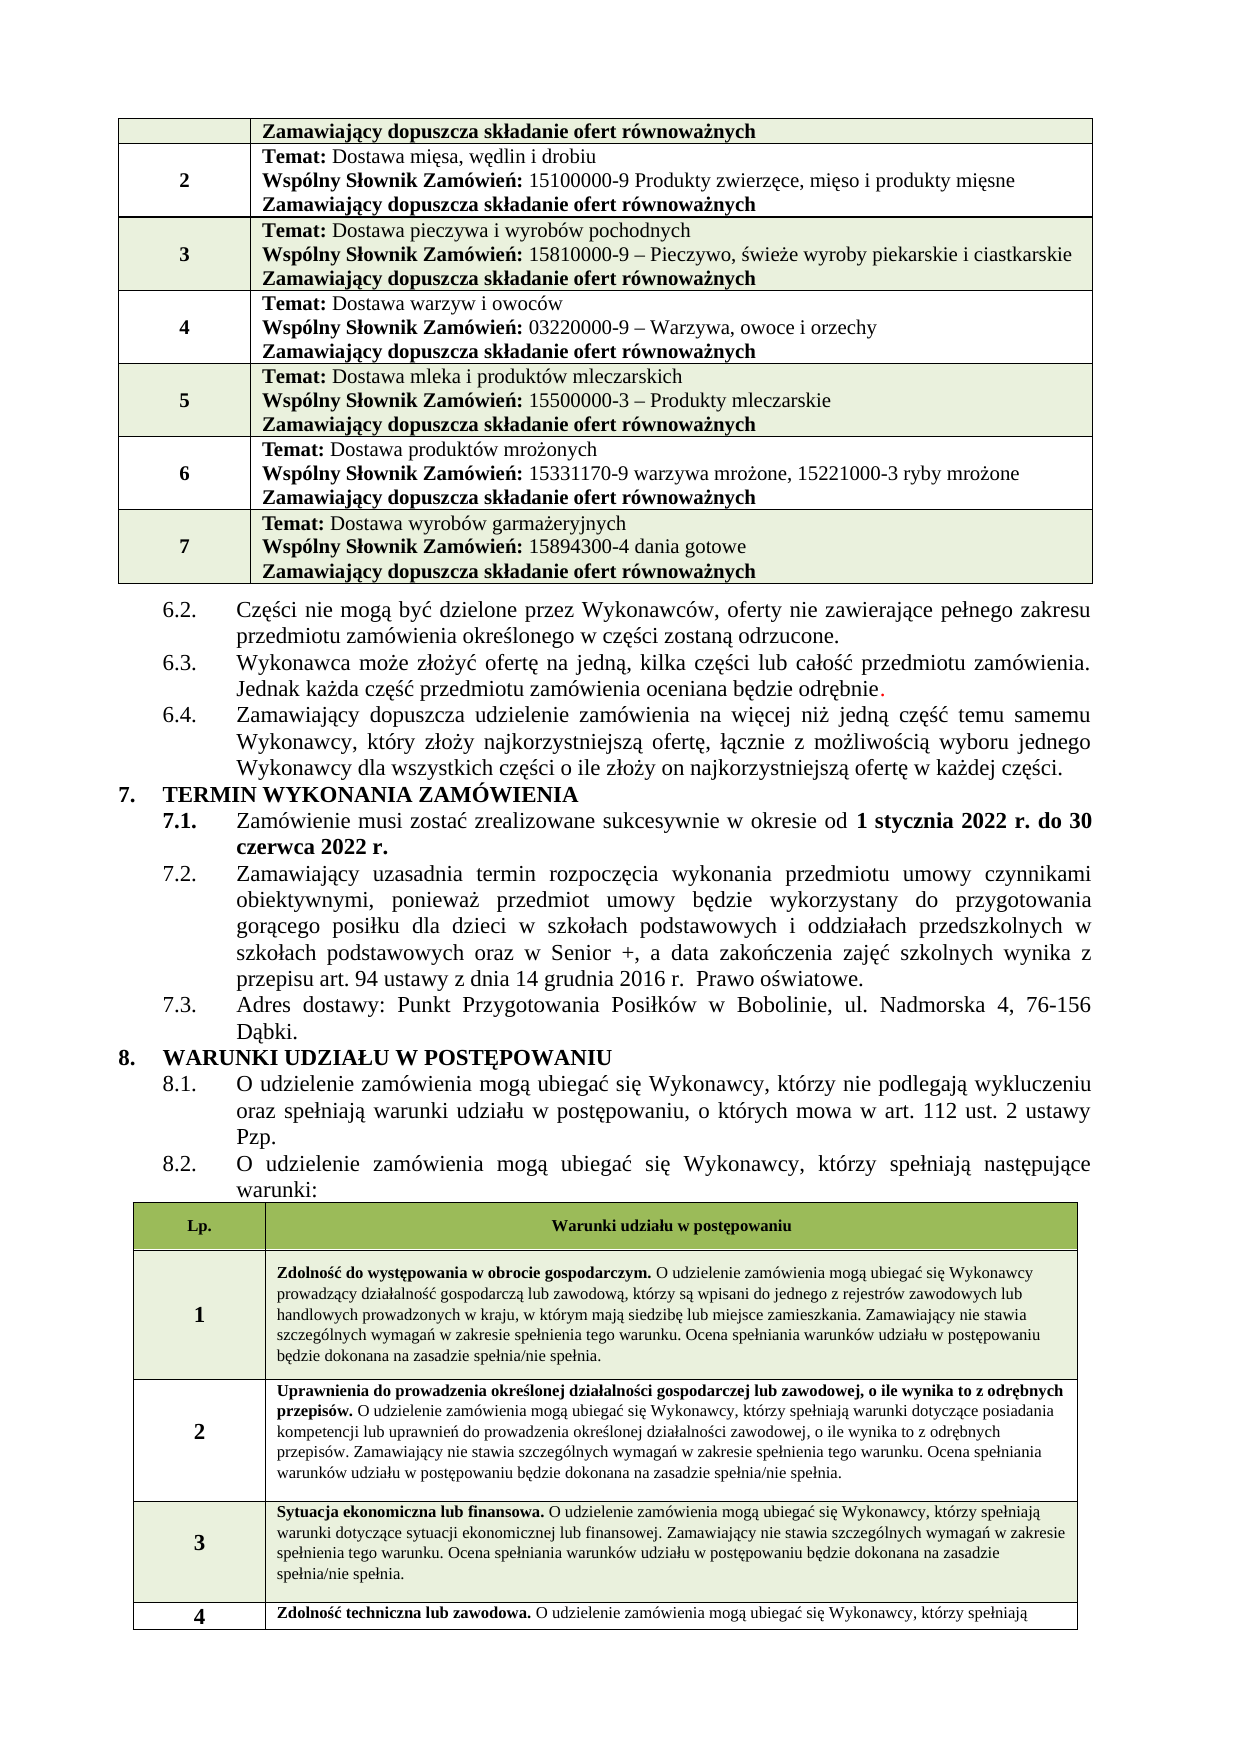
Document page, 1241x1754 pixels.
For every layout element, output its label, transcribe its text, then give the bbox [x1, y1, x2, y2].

table_cell Temat: Dostawa wyrobów garmażeryjnych Wspólny Słownik Zamówień: 15894300-4 dania gotowe Zamawiający dopuszcza składanie ofert równoważnych [251, 510, 1092, 583]
table_cell 6 [119, 437, 250, 509]
list Zamawiający dopuszcza udzielenie zamówienia na więcej niż jedną część temu samemu Wykonawcy, który złoży najkorzystniejszą ofertę, łącznie z możliwością wyboru jednego Wykonawcy dla wszystkich części o ile złoży on najkorzystniejszą ofertę w każdej części. [162, 702, 1092, 781]
list O udzielenie zamówienia mogą ubiegać się Wykonawcy, którzy nie podlegają wykluczeniu oraz spełniają warunki udziału w postępowaniu, o których mowa w art. 112 ust. 2 ustawy Pzp. [162, 1071, 1092, 1149]
table_header Warunki udziału w postępowaniu [266, 1203, 1077, 1249]
table_cell 7 [119, 510, 250, 583]
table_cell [266, 1603, 1077, 1629]
list Zamawiający uzasadnia termin rozpoczęcia wykonania przedmiotu umowy czynnikami obiektywnymi, ponieważ przedmiot umowy będzie wykorzystany do przygotowania gorącego posiłku dla dzieci w szkołach podstawowych i oddziałach przedszkolnych w szkołach podstawowych oraz w Senior +, a data zakończenia zajęć szkolnych wynika z przepisu art. 94 ustawy z dnia 14 grudnia 2016 r. Prawo oświatowe. [162, 860, 1092, 991]
list Części nie mogą być dzielone przez Wykonawców, oferty nie zawierające pełnego zakresu przedmiotu zamówienia określonego w części zostaną odrzucone. [162, 596, 1092, 649]
table_header Lp. [134, 1203, 265, 1249]
table_cell 4 [134, 1603, 265, 1629]
table_cell 1 [134, 1251, 265, 1379]
list Zamówienie musi zostać zrealizowane sukcesywnie w okresie od 1 stycznia 2022 r. do 30 czerwca 2022 r. [162, 807, 1092, 860]
table_cell 2 [119, 144, 250, 216]
table_cell 2 [134, 1380, 265, 1501]
list Wykonawca może złożyć ofertę na jedną, kilka części lub całość przedmiotu zamówienia. Jednak każda część przedmiotu zamówienia oceniana będzie odrębnie. [162, 649, 1092, 702]
table_cell 5 [119, 364, 250, 436]
table_cell Temat: Dostawa warzyw i owoców Wspólny Słownik Zamówień: 03220000-9 – Warzywa, owoce i orzechy Zamawiający dopuszcza składanie ofert równoważnych [251, 291, 1092, 363]
list Adres dostawy: Punkt Przygotowania Posiłków w Bobolinie, ul. Nadmorska 4, 76-156 Dąbki. [162, 991, 1092, 1044]
table_cell 1 [119, 119, 250, 143]
list TERMIN WYKONANIA ZAMÓWIENIA [118, 781, 1092, 807]
table_cell Temat: Dostawa mięsa, wędlin i drobiu Wspólny Słownik Zamówień: 15100000-9 Produkty zwierzęce, mięso i produkty mięsne Zamawiający dopuszcza składanie ofert równoważnych [251, 144, 1092, 216]
table_cell Temat: Dostawa mleka i produktów mleczarskich Wspólny Słownik Zamówień: 15500000-3 – Produkty mleczarskie Zamawiający dopuszcza składanie ofert równoważnych [251, 364, 1092, 436]
table_cell Temat: Dostawa produktów mrożonych Wspólny Słownik Zamówień: 15331170-9 warzywa mrożone, 15221000-3 ryby mrożone Zamawiający dopuszcza składanie ofert równoważnych [251, 437, 1092, 509]
table_cell 4 [119, 291, 250, 363]
table_cell Sytuacja ekonomiczna lub finansowa. O udzielenie zamówienia mogą ubiegać się Wykonawcy, którzy spełniają warunki dotyczące sytuacji ekonomicznej lub finansowej. Zamawiający nie stawia szczególnych wymagań w zakresie spełnienia tego warunku. Ocena spełniania warunków udziału w postępowaniu będzie dokonana na zasadzie spełnia/nie spełnia. [266, 1502, 1077, 1602]
table_cell 3 [119, 218, 250, 290]
list O udzielenie zamówienia mogą ubiegać się Wykonawcy, którzy spełniają następujące warunki: [162, 1149, 1092, 1202]
table_cell 3 [134, 1502, 265, 1602]
table_cell Temat: Dostawa pieczywa i wyrobów pochodnych Wspólny Słownik Zamówień: 15810000-9 – Pieczywo, świeże wyroby piekarskie i ciastkarskie Zamawiający dopuszcza składanie ofert równoważnych [251, 218, 1092, 290]
list WARUNKI UDZIAŁU W POSTĘPOWANIU [118, 1044, 1092, 1071]
table_cell Zdolność do występowania w obrocie gospodarczym. O udzielenie zamówienia mogą ubiegać się Wykonawcy prowadzący działalność gospodarczą lub zawodową, którzy są wpisani do jednego z rejestrów zawodowych lub handlowych prowadzonych w kraju, w którym mają siedzibę lub miejsce zamieszkania. Zamawiający nie stawia szczególnych wymagań w zakresie spełnienia tego warunku. Ocena spełniania warunków udziału w postępowaniu będzie dokonana na zasadzie spełnia/nie spełnia. [266, 1251, 1077, 1379]
table_cell Uprawnienia do prowadzenia określonej działalności gospodarczej lub zawodowej, o ile wynika to z odrębnych przepisów. O udzielenie zamówienia mogą ubiegać się Wykonawcy, którzy spełniają warunki dotyczące posiadania kompetencji lub uprawnień do prowadzenia określonej działalności zawodowej, o ile wynika to z odrębnych przepisów. Zamawiający nie stawia szczególnych wymagań w zakresie spełnienia tego warunku. Ocena spełniania warunków udziału w postępowaniu będzie dokonana na zasadzie spełnia/nie spełnia. [266, 1380, 1077, 1501]
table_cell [251, 119, 1092, 143]
